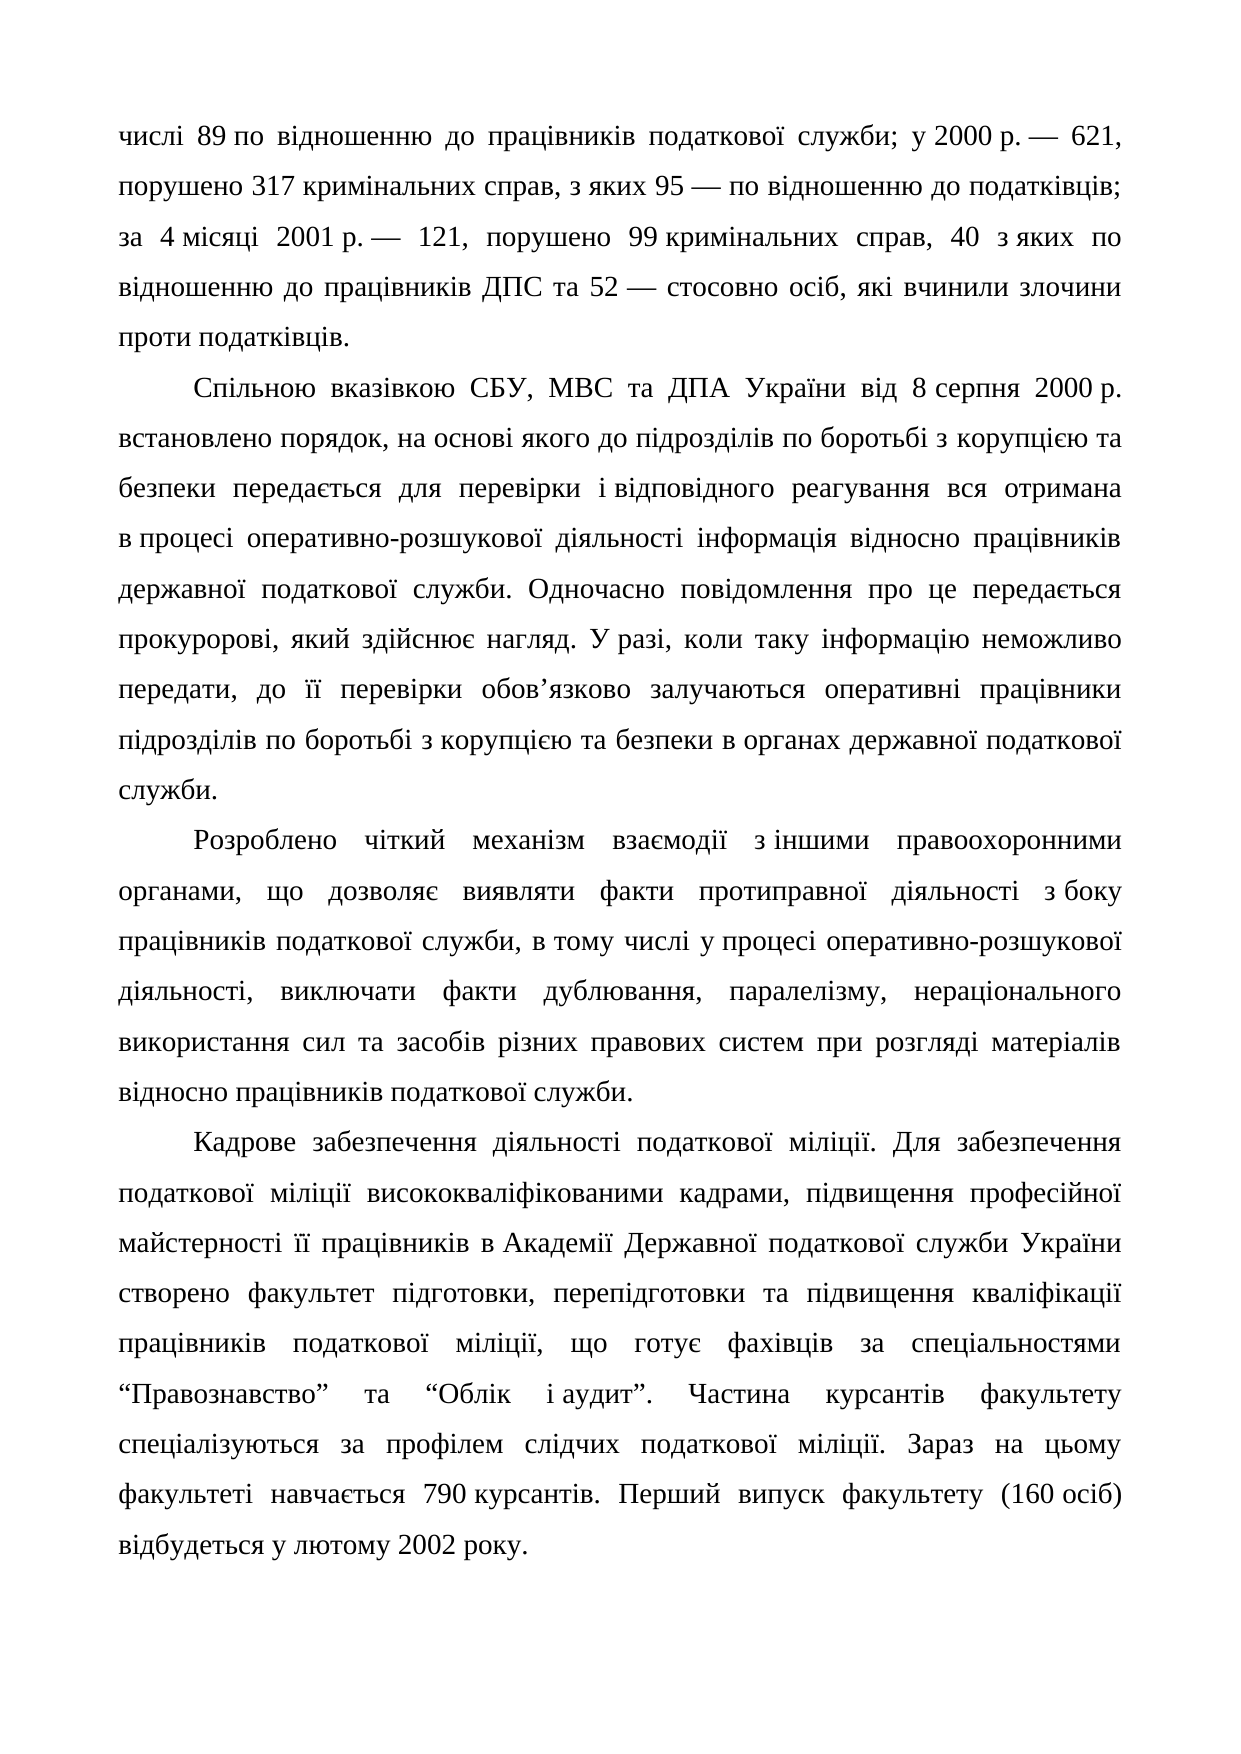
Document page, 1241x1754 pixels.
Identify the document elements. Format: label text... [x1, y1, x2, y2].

text Кадрове забезпечення діяльності податкової міліції. Для забезпечення податкової міліції висококваліфікованими кадрами, підвищення професійної майстерності її працівників в Академії Державної податкової служби України створено факультет підготовки, перепідготовки та підвищення кваліфікації працівників податкової міліції, що готує фахівців за спеціальностями “Правознавство” та “Облік і аудит”. Частина курсантів факультету спеціалізуються за профілем слідчих податкової міліції. Зараз на цьому факультеті навчається 790 курсантів. Перший випуск факультету (160 осіб) відбудеться у лютому 2002 року. [118, 1124, 1122, 1560]
text Розроблено чіткий механізм взаємодії з іншими правоохоронними органами, що дозволяє виявляти факти протиправної діяльності з боку працівників податкової служби, в тому числі у процесі оперативно-розшукової діяльності, виключати факти дублювання, паралелізму, нераціонального використання сил та засобів різних правових систем при розгляді матеріалів відносно працівників податкової служби. [118, 822, 1122, 1108]
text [118, 118, 1122, 353]
text Спільною вказівкою СБУ, МВС та ДПА України від 8 серпня 2000 р. встановлено порядок, на основі якого до підрозділів по боротьбі з корупцією та безпеки передається для перевірки і відповідного реагування вся отримана в процесі оперативно-розшукової діяльності інформація відносно працівників державної податкової служби. Одночасно повідомлення про це передається прокуророві, який здійснює нагляд. У разі, коли таку інформацію неможливо передати, до її перевірки обов’язково залучаються оперативні працівники підрозділів по боротьбі з корупцією та безпеки в органах державної податкової служби. [118, 370, 1122, 806]
